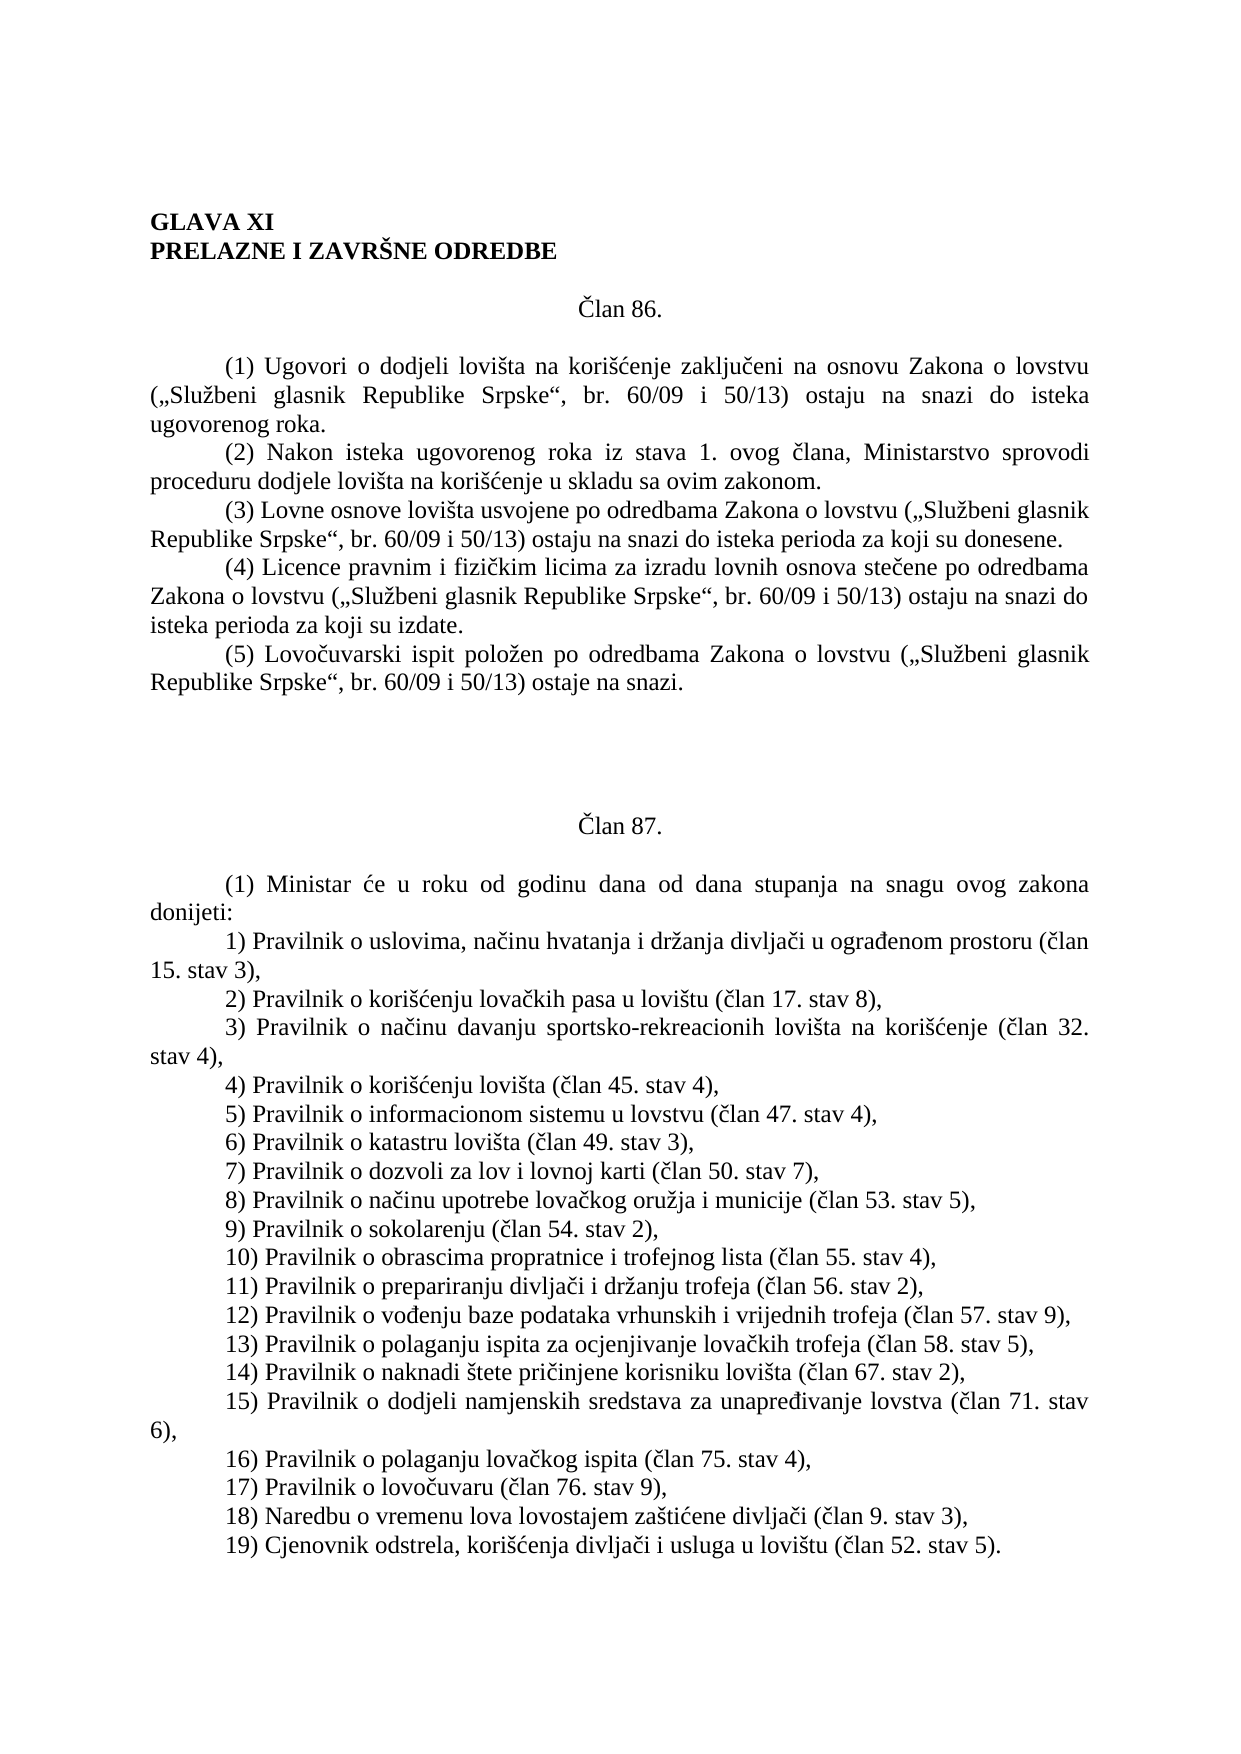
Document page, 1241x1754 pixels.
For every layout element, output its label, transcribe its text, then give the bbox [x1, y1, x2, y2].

text GLAVA XI [150, 207, 1090, 236]
text 13) Pravilnik o polaganju ispita za ocjenjivanje lovačkih trofeja (član 58. stav 5), [150, 1329, 1090, 1357]
text (3) Lovne osnove lovišta usvojene po odredbama Zakona o lovstvu („Službeni glasnik Republike Srpske“, br. 60/09 i 50/13) ostaju na snazi do isteka perioda za koji su donesene. [150, 495, 1090, 552]
text PRELAZNE I ZAVRŠNE ODREDBE [150, 236, 1090, 265]
text 5) Pravilnik o informacionom sistemu u lovstvu (član 47. stav 4), [150, 1099, 1090, 1127]
text 18) Naredbu o vremenu lova lovostajem zaštićene divljači (član 9. stav 3), [150, 1501, 1090, 1530]
text 2) Pravilnik o korišćenju lovačkih pasa u lovištu (član 17. stav 8), [150, 984, 1090, 1012]
text 14) Pravilnik o naknadi štete pričinjene korisniku lovišta (član 67. stav 2), [150, 1357, 1090, 1386]
text 4) Pravilnik o korišćenju lovišta (član 45. stav 4), [150, 1070, 1090, 1099]
text Član 87. [150, 811, 1090, 840]
text 3) Pravilnik o načinu davanju sportsko-rekreacionih lovišta na korišćenje (član 32. stav 4), [150, 1012, 1090, 1070]
text 12) Pravilnik o vođenju baze podataka vrhunskih i vrijednih trofeja (član 57. stav 9), [150, 1300, 1090, 1329]
text (2) Nakon isteka ugovorenog roka iz stava 1. ovog člana, Ministarstvo sprovodi proceduru dodjele lovišta na korišćenje u skladu sa ovim zakonom. [150, 437, 1090, 495]
text 1) Pravilnik o uslovima, načinu hvatanja i držanja divljači u ograđenom prostoru (član 15. stav 3), [150, 926, 1090, 984]
text (4) Licence pravnim i fizičkim licima za izradu lovnih osnova stečene po odredbama Zakona o lovstvu („Službeni glasnik Republike Srpske“, br. 60/09 i 50/13) ostaju na snazi do isteka perioda za koji su izdate. [150, 552, 1090, 639]
text 11) Pravilnik o prepariranju divljači i držanju trofeja (član 56. stav 2), [150, 1271, 1090, 1300]
text 6) Pravilnik o katastru lovišta (član 49. stav 3), [150, 1127, 1090, 1156]
text 15) Pravilnik o dodjeli namjenskih sredstava za unapređivanje lovstva (član 71. stav 6), [150, 1386, 1090, 1444]
text 9) Pravilnik o sokolarenju (član 54. stav 2), [150, 1214, 1090, 1242]
text 16) Pravilnik o polaganju lovačkog ispita (član 75. stav 4), [150, 1444, 1090, 1472]
text 10) Pravilnik o obrascima propratnice i trofejnog lista (član 55. stav 4), [150, 1242, 1090, 1271]
text 17) Pravilnik o lovočuvaru (član 76. stav 9), [150, 1472, 1090, 1501]
text (1) Ugovori o dodjeli lovišta na korišćenje zaključeni na osnovu Zakona o lovstvu („Službeni glasnik Republike Srpske“, br. 60/09 i 50/13) ostaju na snazi do isteka ugovorenog roka. [150, 351, 1090, 437]
text 8) Pravilnik o načinu upotrebe lovačkog oružja i municije (član 53. stav 5), [150, 1185, 1090, 1214]
text Član 86. [150, 294, 1090, 322]
text (1) Ministar će u roku od godinu dana od dana stupanja na snagu ovog zakona donijeti: [150, 869, 1090, 926]
text 7) Pravilnik o dozvoli za lov i lovnoj karti (član 50. stav 7), [150, 1156, 1090, 1185]
text (5) Lovočuvarski ispit položen po odredbama Zakona o lovstvu („Službeni glasnik Republike Srpske“, br. 60/09 i 50/13) ostaje na snazi. [150, 639, 1090, 696]
text 19) Cjenovnik odstrela, korišćenja divljači i usluga u lovištu (član 52. stav 5). [150, 1530, 1090, 1559]
